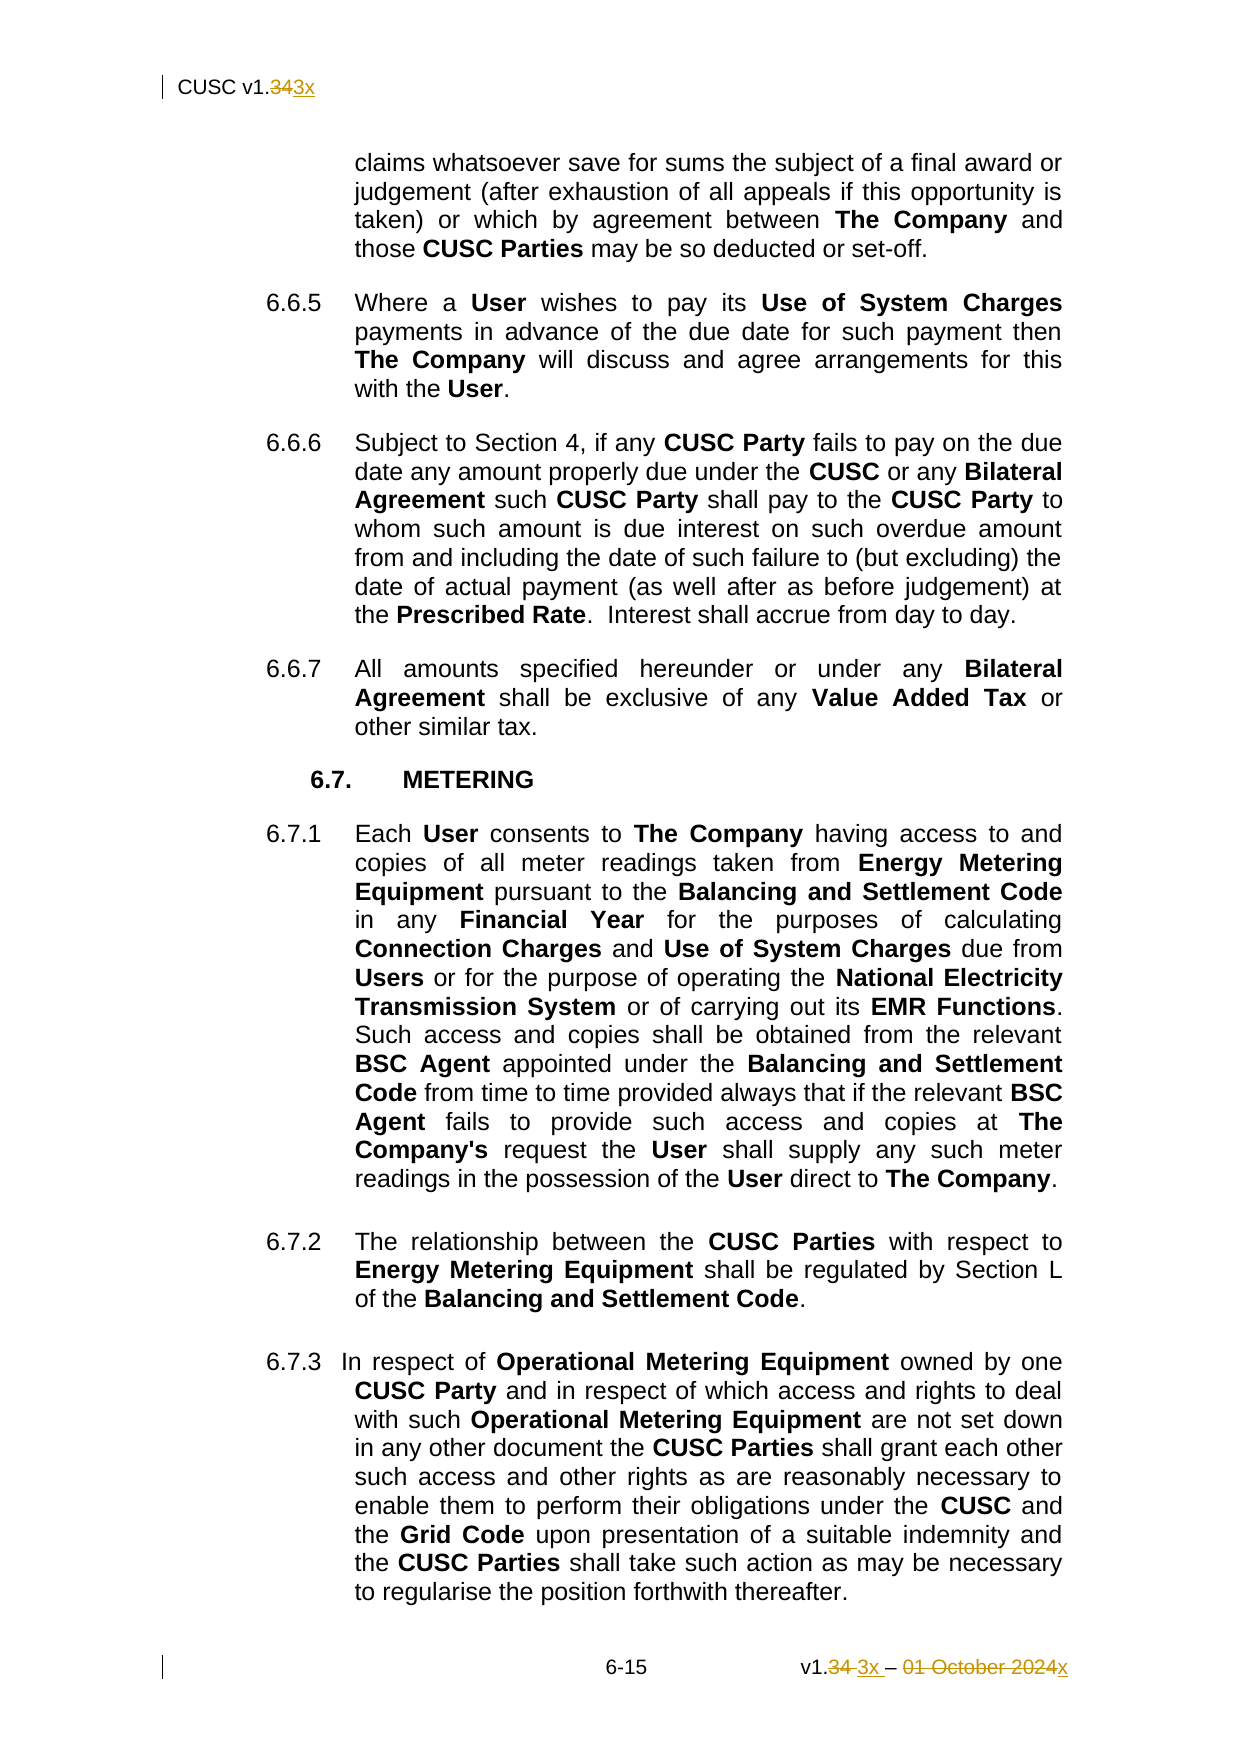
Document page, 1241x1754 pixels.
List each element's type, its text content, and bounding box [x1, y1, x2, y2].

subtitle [266, 148, 1063, 263]
subtitle 6.7.2 The relationship between the CUSC Parties with respect to Energy Metering Equipment shall be regulated by Section L of the Balancing and Settlement Code. [266, 1227, 1063, 1313]
subtitle 6.7.1 Each User consents to The Company having access to copies of all meter readings taken from Energy Metering Equipment pursuant to the Balancing Settlement Code in any Financial Year for the purposes of calculating Connection Charges Use of System Charges due from Users or for the purpose of operating the National Electricity Transmission System or of carrying out its EMR Functions. Such access copies shall be obtained from the relevant BSC Agent appointed under the Balancing Settlement Code from time to time provided always that if the relevant BSC Agent fails to provide such access copies at The Company's request the User shall supply any such meter readings in the possession of the User direct to The Company. [266, 819, 1063, 1193]
subtitle METERING [310, 765, 1063, 794]
subtitle 6.6.5 Where a User wishes to pay its Use of System Charges payments in advance of the due date for such payment then The Company will discuss and agree arrangements for this with the User. [266, 288, 1063, 403]
subtitle 6.6.7 All amounts specified hereunder or under any Bilateral Agreement shall be exclusive of any Value Added Tax or other similar tax. [266, 654, 1063, 740]
subtitle In respect of Operational Metering Equipment owned by one CUSC Party and in respect of which access and rights to deal with such Operational Metering Equipment are not set down in any other document the CUSC Parties shall grant each other such access and other rights as are reasonably necessary to enable them to perform their obligations under the CUSC and the Grid Code upon presentation of a suitable indemnity and the CUSC Parties shall take such action as may be necessary to regularise the position forthwith thereafter. [266, 1347, 1063, 1606]
subtitle 6.6.6 Subject to Section 4, if any CUSC Party fails to pay on the due date any amount properly due under the CUSC or any Bilateral Agreement such CUSC Party shall pay to the CUSC Party to whom such amount is due interest on such overdue amount from and including the date of such failure to (but excluding) the date of actual payment (as well after as before judgement) at the Prescribed Rate. Interest shall accrue from day to day. [266, 428, 1063, 629]
